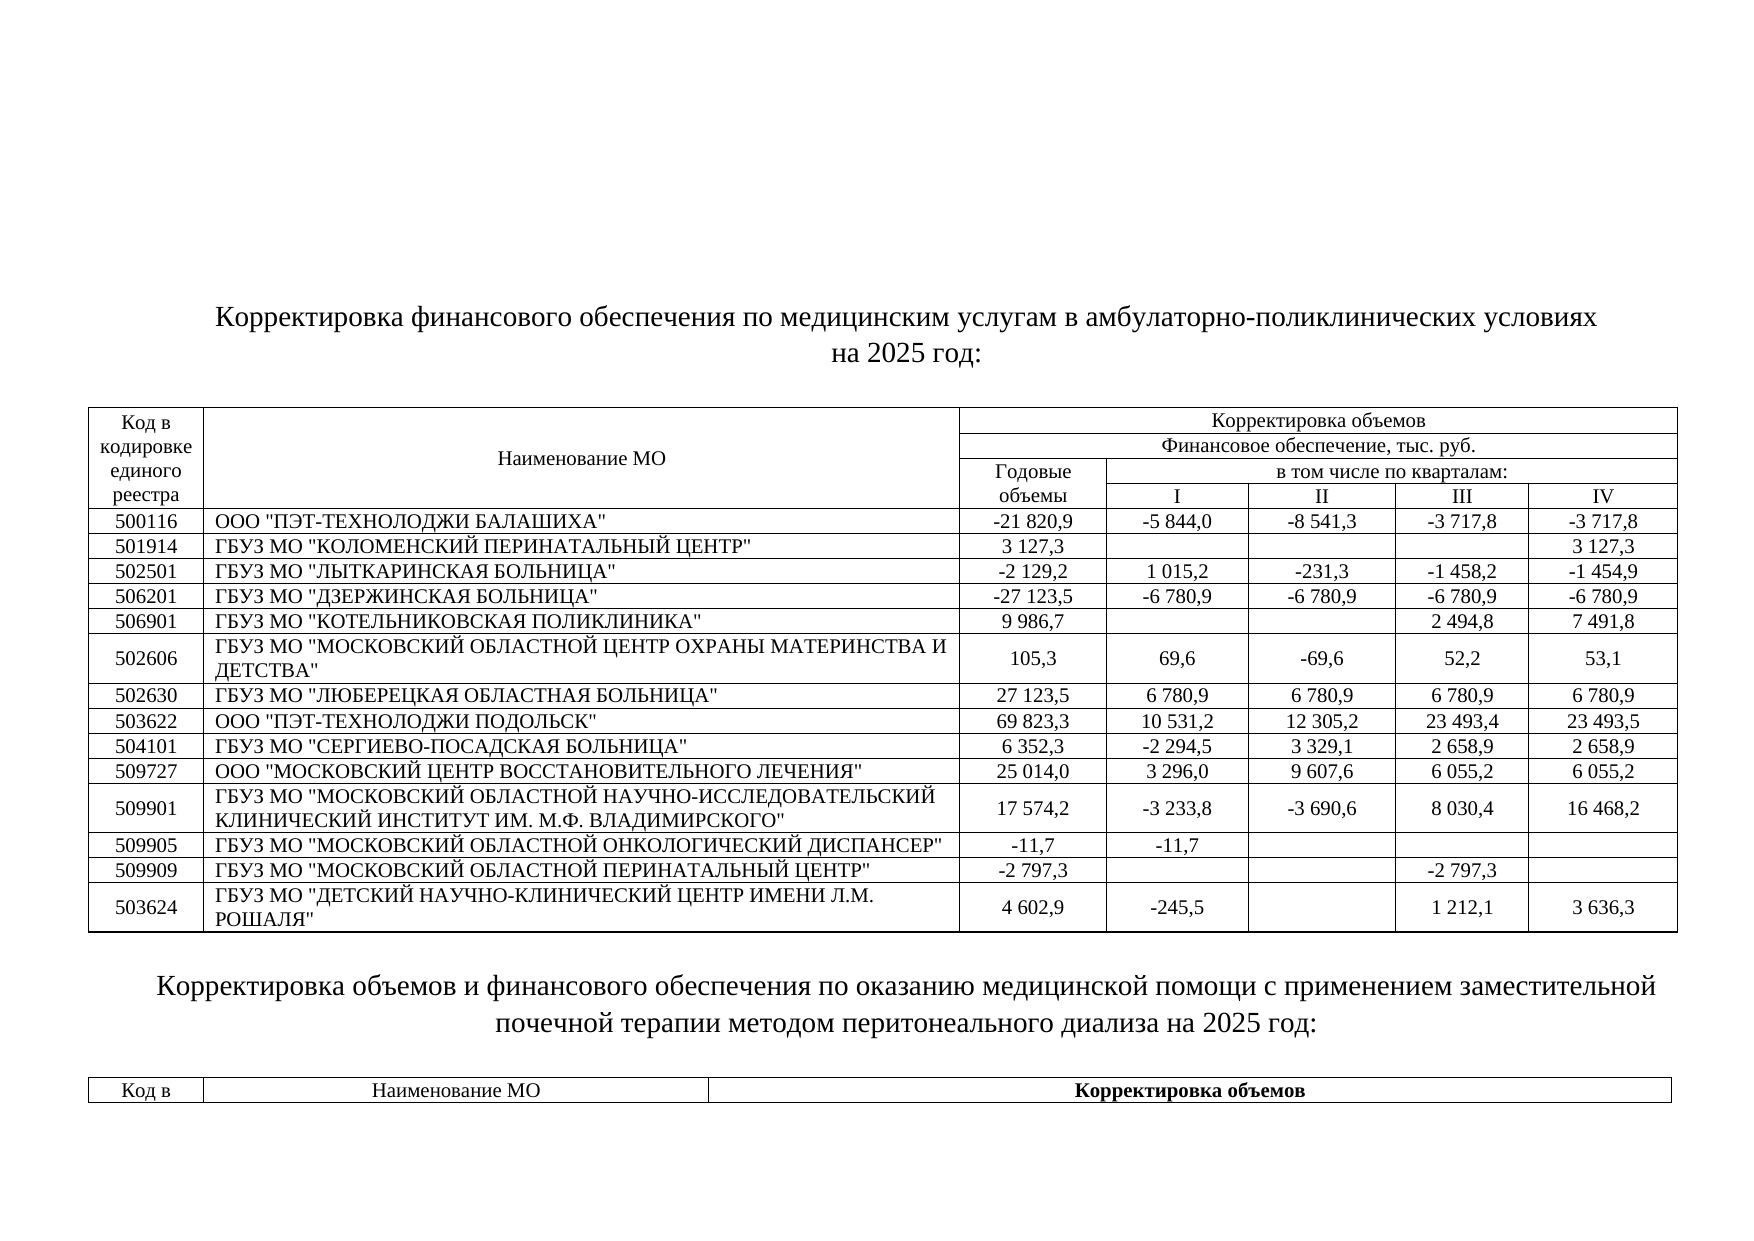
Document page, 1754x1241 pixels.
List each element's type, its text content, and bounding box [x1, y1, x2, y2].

table_cell [1249, 833, 1395, 857]
table_cell -11,7 [960, 833, 1106, 857]
table_cell -2 797,3 [960, 858, 1106, 882]
table_cell 6 780,9 [1107, 684, 1248, 707]
table_cell IV [1529, 484, 1677, 508]
table_cell 3 329,1 [1249, 734, 1395, 758]
table_cell -1 454,9 [1529, 559, 1677, 583]
table_cell -3 690,6 [1249, 784, 1395, 832]
table_cell -6 780,9 [1529, 584, 1677, 608]
table_cell ГБУЗ МО "КОЛОМЕНСКИЙ ПЕРИНАТАЛЬНЫЙ ЦЕНТР" [204, 534, 959, 558]
table_cell 2 658,9 [1529, 734, 1677, 758]
table_cell 503624 [89, 883, 203, 931]
table_cell 9 607,6 [1249, 759, 1395, 783]
table_cell 9 986,7 [960, 609, 1106, 633]
table_cell -27 123,5 [960, 584, 1106, 608]
table_cell 6 780,9 [1249, 684, 1395, 707]
table_cell 2 658,9 [1396, 734, 1528, 758]
table_cell [1249, 609, 1395, 633]
table_cell 509727 [89, 759, 203, 783]
table_cell 500116 [89, 509, 203, 533]
table_header Наименование МО [204, 1078, 708, 1102]
table_cell 52,2 [1396, 634, 1528, 682]
text на 2025 год: [118, 335, 1695, 368]
table_cell -245,5 [1107, 883, 1248, 931]
table_cell ГБУЗ МО "КОТЕЛЬНИКОВСКАЯ ПОЛИКЛИНИКА" [204, 609, 959, 633]
table_cell III [1396, 484, 1528, 508]
table_cell -1 458,2 [1396, 559, 1528, 583]
table_cell I [1107, 484, 1248, 508]
text Корректировка объемов и финансового обеспечения по оказанию медицинской помощи с применением заместительной почечной терапии методом перитонеального диализа на 2025 год: [118, 968, 1695, 1038]
table_cell ГБУЗ МО "СЕРГИЕВО-ПОСАДСКАЯ БОЛЬНИЦА" [204, 734, 959, 758]
table_cell 3 127,3 [1529, 534, 1677, 558]
table_cell ГБУЗ МО "МОСКОВСКИЙ ОБЛАСТНОЙ ЦЕНТР ОХРАНЫ МАТЕРИНСТВА И ДЕТСТВА" [204, 634, 959, 682]
table_cell 4 602,9 [960, 883, 1106, 931]
table_cell 27 123,5 [960, 684, 1106, 707]
table_cell 2 494,8 [1396, 609, 1528, 633]
table_cell 53,1 [1529, 634, 1677, 682]
table_cell 3 296,0 [1107, 759, 1248, 783]
table_cell 506201 [89, 584, 203, 608]
table_cell ГБУЗ МО "МОСКОВСКИЙ ОБЛАСТНОЙ ОНКОЛОГИЧЕСКИЙ ДИСПАНСЕР" [204, 833, 959, 857]
table_cell 502630 [89, 684, 203, 707]
table_cell 503622 [89, 709, 203, 733]
table_cell -21 820,9 [960, 509, 1106, 533]
table_cell [1107, 534, 1248, 558]
text Корректировка финансового обеспечения по медицинским услугам в амбулаторно-поликлинических условиях [118, 299, 1695, 332]
table_cell 3 127,3 [960, 534, 1106, 558]
table_cell 504101 [89, 734, 203, 758]
table_cell 17 574,2 [960, 784, 1106, 832]
table_cell 502606 [89, 634, 203, 682]
table_cell [1249, 883, 1395, 931]
table_cell ООО "МОСКОВСКИЙ ЦЕНТР ВОССТАНОВИТЕЛЬНОГО ЛЕЧЕНИЯ" [204, 759, 959, 783]
table_cell -2 294,5 [1107, 734, 1248, 758]
table_cell ГБУЗ МО "ЛЮБЕРЕЦКАЯ ОБЛАСТНАЯ БОЛЬНИЦА" [204, 684, 959, 707]
table_cell 6 780,9 [1529, 684, 1677, 707]
table_cell 3 636,3 [1529, 883, 1677, 931]
table_cell -3 233,8 [1107, 784, 1248, 832]
table_cell 16 468,2 [1529, 784, 1677, 832]
table_cell [1529, 833, 1677, 857]
table_cell [1107, 609, 1248, 633]
table_cell -2 129,2 [960, 559, 1106, 583]
table_cell 6 780,9 [1396, 684, 1528, 707]
table_header Код в кодировке единого реестра [89, 408, 203, 508]
table_cell 509901 [89, 784, 203, 832]
table_cell 6 055,2 [1396, 759, 1528, 783]
table_cell 6 055,2 [1529, 759, 1677, 783]
table_cell ООО "ПЭТ-ТЕХНОЛОДЖИ ПОДОЛЬСК" [204, 709, 959, 733]
table_cell Годовые объемы [960, 459, 1106, 508]
table_cell 69 823,3 [960, 709, 1106, 733]
table_cell 8 030,4 [1396, 784, 1528, 832]
table_cell ГБУЗ МО "ЛЫТКАРИНСКАЯ БОЛЬНИЦА" [204, 559, 959, 583]
table_cell ГБУЗ МО "ДЗЕРЖИНСКАЯ БОЛЬНИЦА" [204, 584, 959, 608]
table_cell ГБУЗ МО "ДЕТСКИЙ НАУЧНО-КЛИНИЧЕСКИЙ ЦЕНТР ИМЕНИ Л.М. РОШАЛЯ" [204, 883, 959, 931]
table_cell -2 797,3 [1396, 858, 1528, 882]
table_cell ГБУЗ МО "МОСКОВСКИЙ ОБЛАСТНОЙ НАУЧНО-ИССЛЕДОВАТЕЛЬСКИЙ КЛИНИЧЕСКИЙ ИНСТИТУТ ИМ. М.Ф. ВЛАДИМИРСКОГО" [204, 784, 959, 832]
table_cell -3 717,8 [1396, 509, 1528, 533]
table_cell 7 491,8 [1529, 609, 1677, 633]
table_cell -3 717,8 [1529, 509, 1677, 533]
table_cell ГБУЗ МО "МОСКОВСКИЙ ОБЛАСТНОЙ ПЕРИНАТАЛЬНЫЙ ЦЕНТР" [204, 858, 959, 882]
table_cell [1107, 858, 1248, 882]
table_cell 69,6 [1107, 634, 1248, 682]
table_cell II [1249, 484, 1395, 508]
table_cell 1 015,2 [1107, 559, 1248, 583]
table_header Корректировка объемов [709, 1078, 1671, 1102]
table_cell -8 541,3 [1249, 509, 1395, 533]
table_cell [1249, 858, 1395, 882]
table_cell [1249, 534, 1395, 558]
table_cell [1529, 858, 1677, 882]
table_cell 6 352,3 [960, 734, 1106, 758]
table_cell -11,7 [1107, 833, 1248, 857]
table_cell 10 531,2 [1107, 709, 1248, 733]
table_cell -6 780,9 [1107, 584, 1248, 608]
table_cell 23 493,4 [1396, 709, 1528, 733]
table_cell -6 780,9 [1249, 584, 1395, 608]
table_cell в том числе по кварталам: [1107, 459, 1677, 483]
table_cell -6 780,9 [1396, 584, 1528, 608]
table_cell 25 014,0 [960, 759, 1106, 783]
table_cell 502501 [89, 559, 203, 583]
table_cell [1396, 534, 1528, 558]
table_cell Финансовое обеспечение, тыс. руб. [960, 434, 1677, 457]
table_cell 506901 [89, 609, 203, 633]
table_cell 12 305,2 [1249, 709, 1395, 733]
table_cell -231,3 [1249, 559, 1395, 583]
table_cell 1 212,1 [1396, 883, 1528, 931]
table_cell -69,6 [1249, 634, 1395, 682]
table_cell -5 844,0 [1107, 509, 1248, 533]
table_header Корректировка объемов [960, 408, 1677, 432]
table_header Наименование МО [204, 408, 959, 508]
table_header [89, 1078, 203, 1102]
table_cell 509905 [89, 833, 203, 857]
table_cell ООО "ПЭТ-ТЕХНОЛОДЖИ БАЛАШИХА" [204, 509, 959, 533]
table_cell 105,3 [960, 634, 1106, 682]
table_cell 501914 [89, 534, 203, 558]
table_cell [1396, 833, 1528, 857]
table_cell 509909 [89, 858, 203, 882]
table_cell 23 493,5 [1529, 709, 1677, 733]
